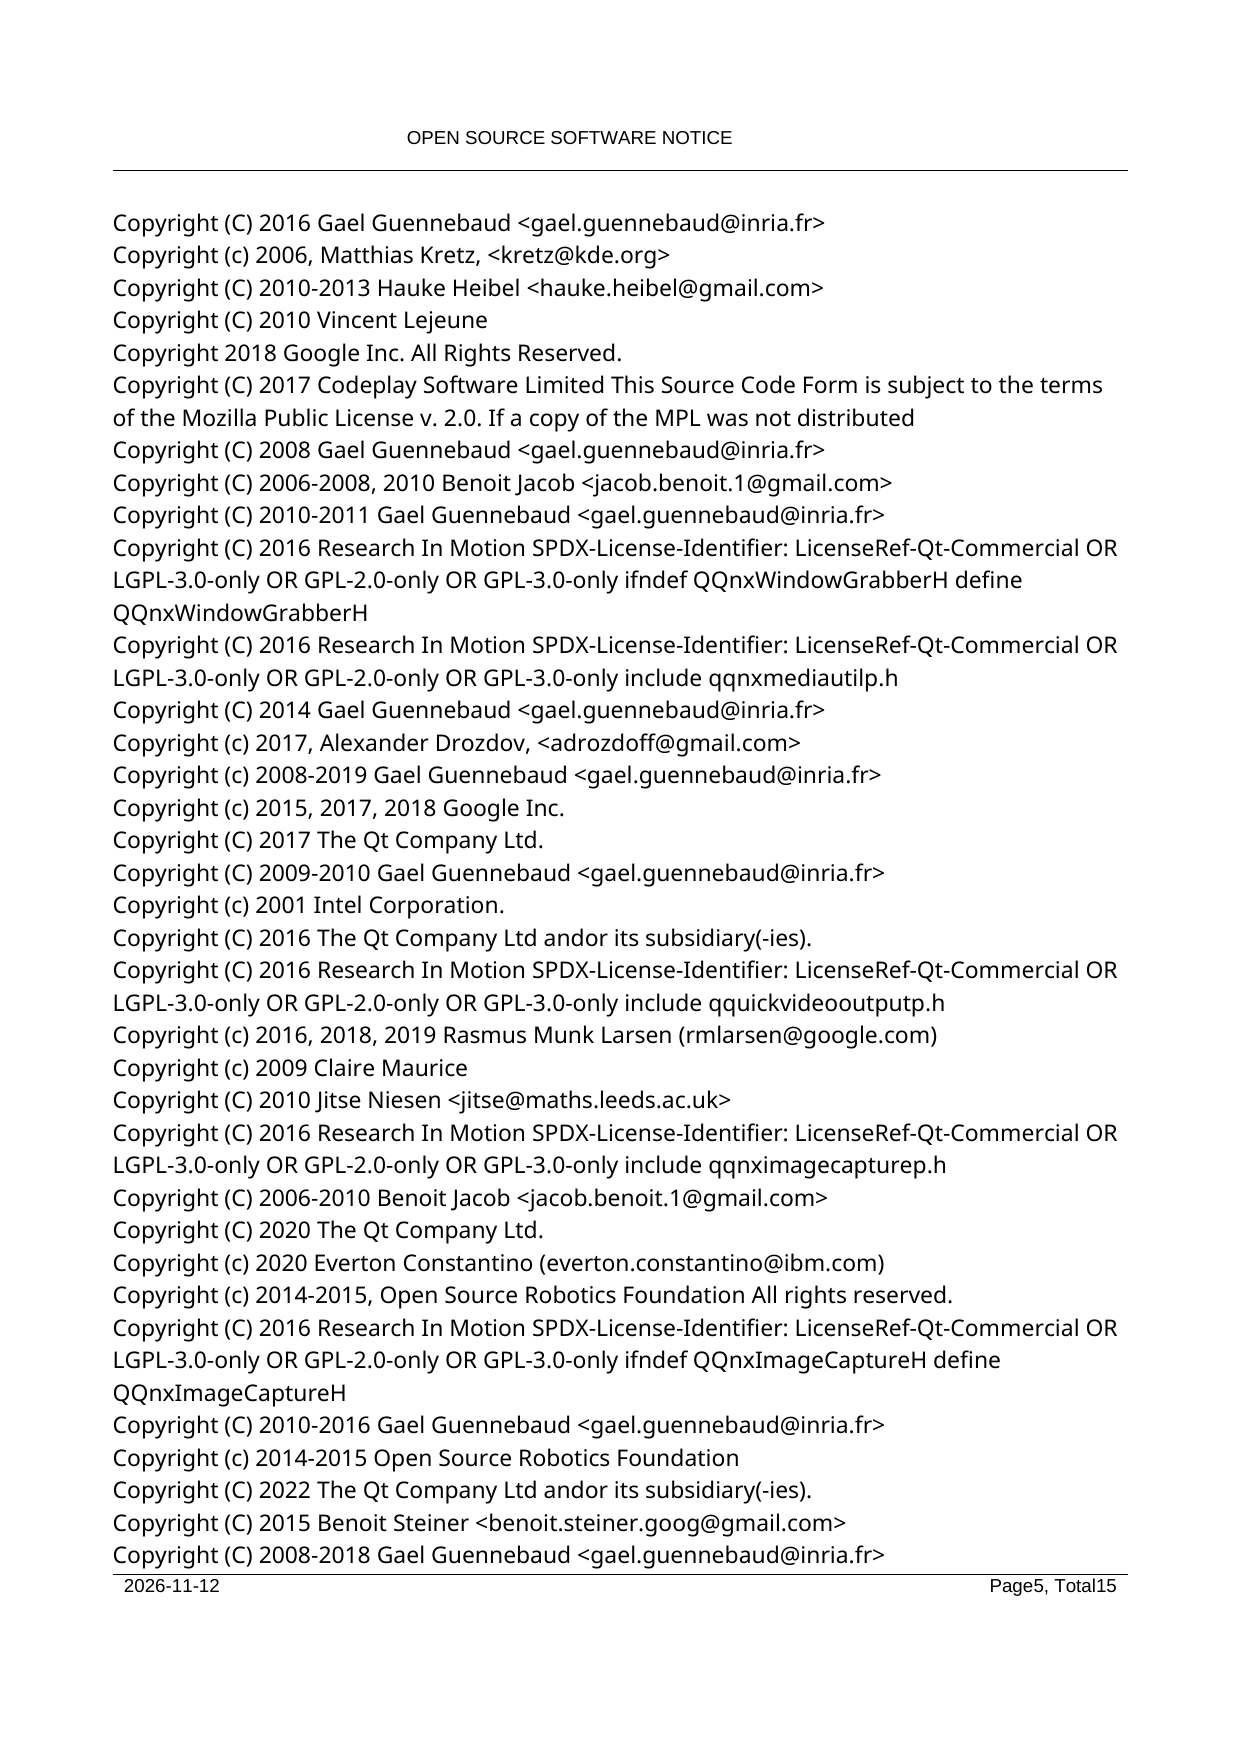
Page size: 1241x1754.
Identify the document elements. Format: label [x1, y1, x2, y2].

text [112, 206, 1128, 1571]
